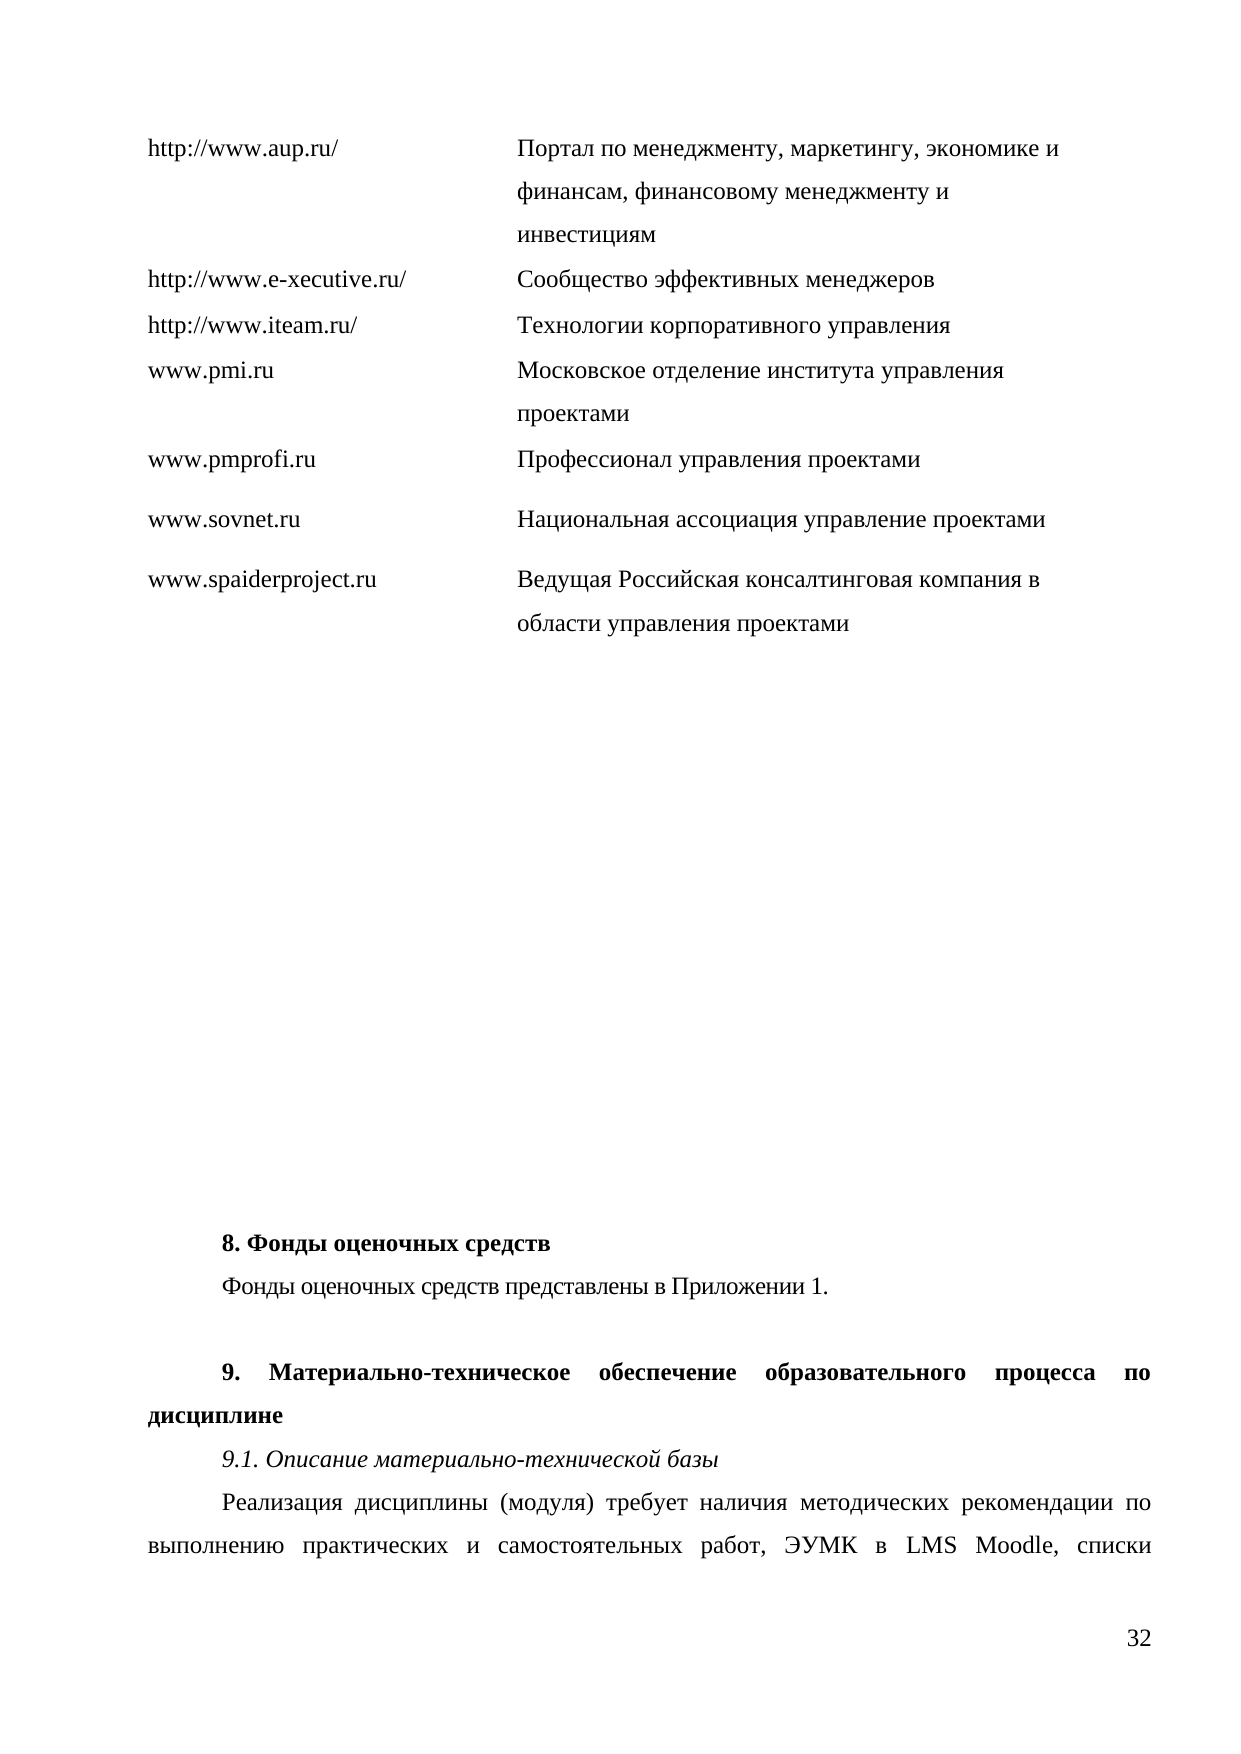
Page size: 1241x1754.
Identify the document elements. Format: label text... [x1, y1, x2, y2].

table_cell www.sovnet.ru [136, 504, 506, 564]
text Фонды оценочных средств представлены в Приложении 1. [148, 1271, 1152, 1300]
table_cell Московское отделение института управления проектами [506, 355, 1071, 444]
table_cell Национальная ассоциация управление проектами [506, 504, 1071, 564]
table_header http://www.aup.ru/ [136, 133, 506, 264]
table_cell http://www.iteam.ru/ [136, 310, 506, 355]
text 9.1. Описание материально-технической базы [148, 1444, 1152, 1472]
text 8. Фонды оценочных средств [148, 1228, 1152, 1257]
table_cell www.pmprofi.ru [136, 444, 506, 504]
text 9. Материально-техническое обеспечение образовательного процесса по дисциплине [148, 1357, 1152, 1429]
table_cell Технологии корпоративного управления [506, 310, 1071, 355]
table_cell www.pmi.ru [136, 355, 506, 444]
table_cell Сообщество эффективных менеджеров [506, 265, 1071, 310]
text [148, 1487, 1152, 1559]
table_header Портал по менеджменту, маркетингу, экономике и финансам, финансовому менеджменту и инвестициям [506, 133, 1071, 264]
table_cell Ведущая Российская консалтинговая компания в области управления проектами [506, 565, 1071, 653]
table_cell http://www.e-xecutive.ru/ [136, 265, 506, 310]
table_cell Профессионал управления проектами [506, 444, 1071, 504]
table_cell www.spaiderproject.ru [136, 565, 506, 653]
